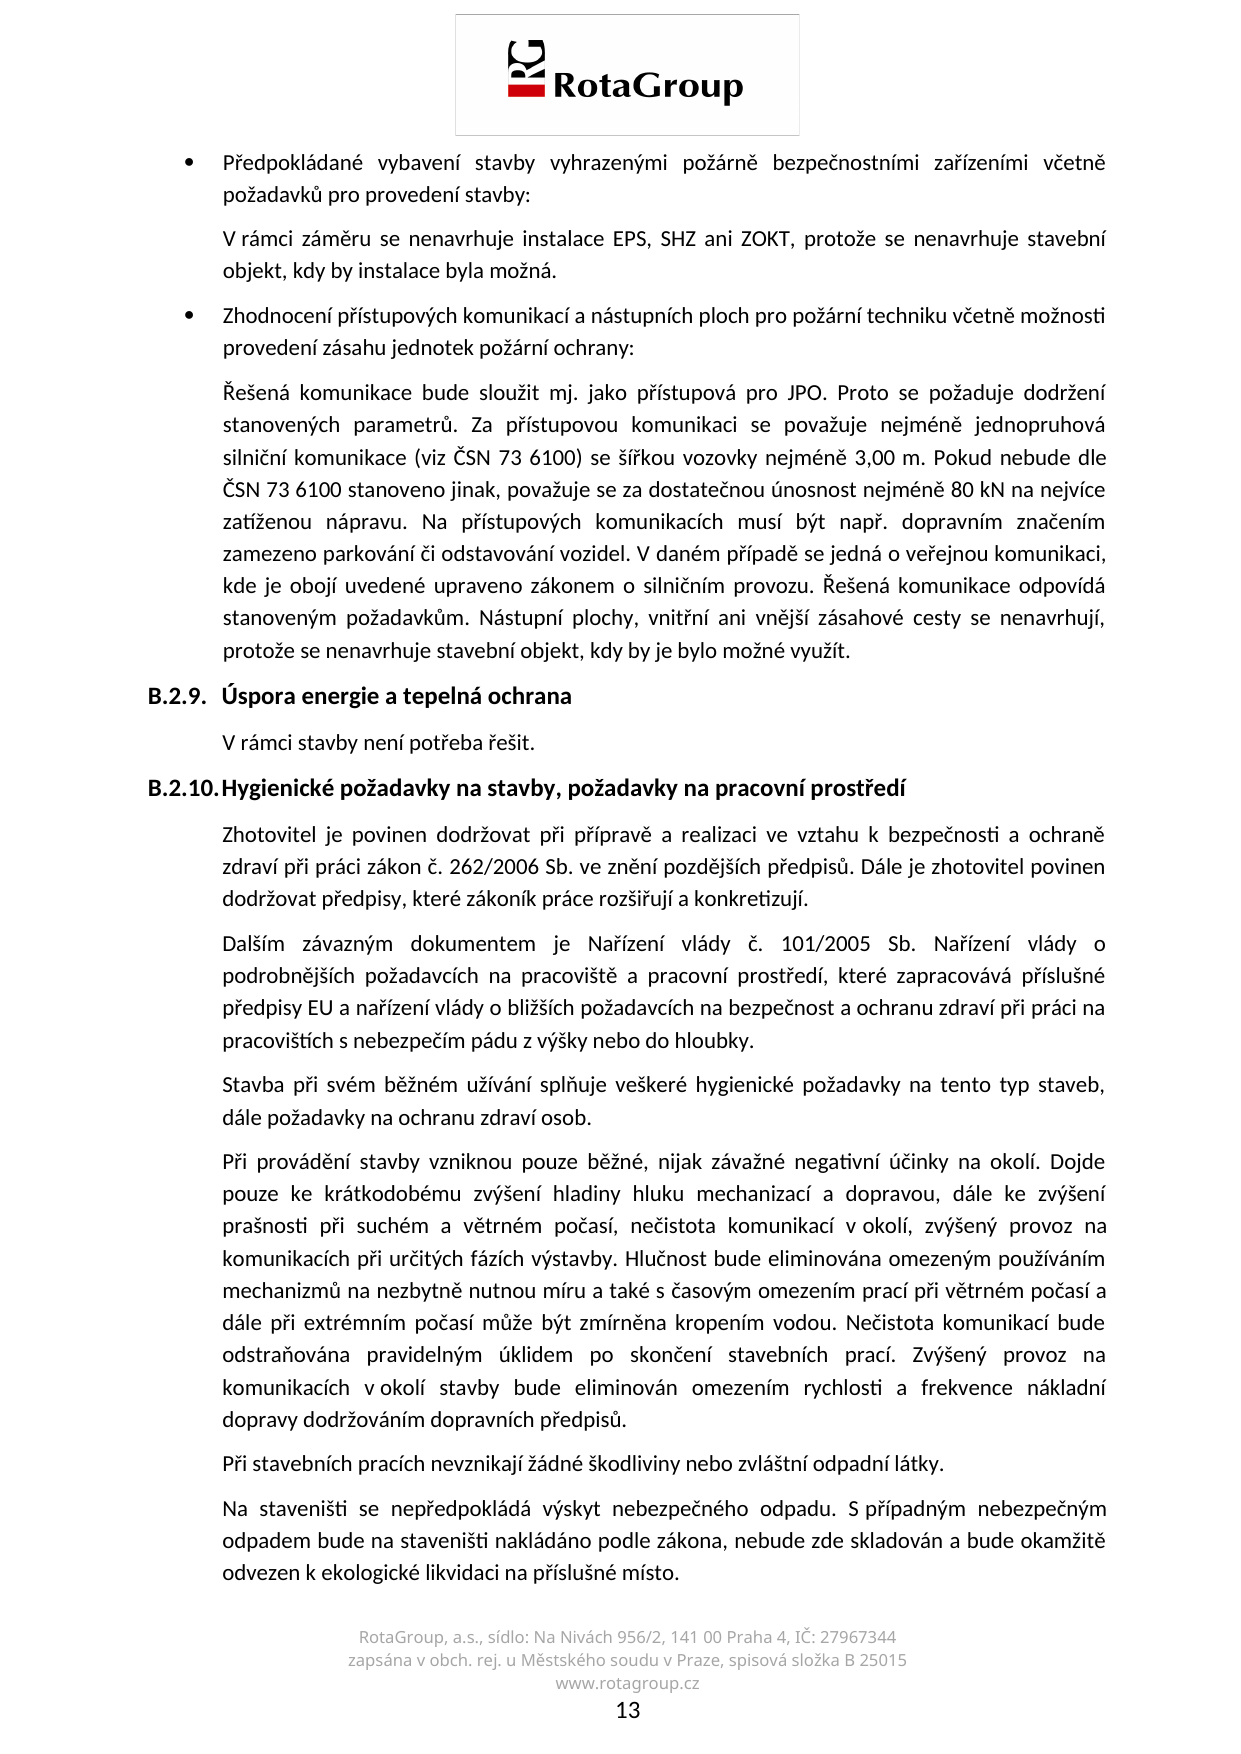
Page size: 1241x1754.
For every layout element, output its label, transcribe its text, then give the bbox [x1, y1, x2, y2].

subtitle Hygienické požadavky na stavby, požadavky na pracovní prostředí [148, 773, 1107, 803]
list Řešená komunikace bude sloužit mj. jako přístupová pro JPO. Proto se požaduje dodržení stanovených parametrů. Za přístupovou komunikaci se považuje nejméně jednopruhová silniční komunikace (viz ČSN 73 6100) se šířkou vozovky nejméně 3,00 m. Pokud nebude dle ČSN 73 6100 stanoveno jinak, považuje se za dostatečnou únosnost nejméně 80 kN na nejvíce zatíženou nápravu. Na přístupových komunikacích musí být např. dopravním značením zamezeno parkování či odstavování vozidel. V daném případě se jedná o veřejnou komunikaci, kde je obojí uvedené upraveno zákonem o silničním provozu. Řešená komunikace odpovídá stanoveným požadavkům. Nástupní plochy, vnitřní ani vnější zásahové cesty se nenavrhují, protože se nenavrhuje stavební objekt, kdy by je bylo možné využít. [223, 378, 1107, 664]
list Stavba při svém běžném užívání splňuje veškeré hygienické požadavky na tento typ staveb, dále požadavky na ochranu zdraví osob. [222, 1070, 1107, 1131]
list Při provádění stavby vzniknou pouze běžné, nijak závažné negativní účinky na okolí. Dojde pouze ke krátkodobému zvýšení hladiny hluku mechanizací a dopravou, dále ke zvýšení prašnosti při suchém a větrném počasí, nečistota komunikací v okolí, zvýšený provoz na komunikacích při určitých fázích výstavby. Hlučnost bude eliminována omezeným používáním mechanizmů na nezbytně nutnou míru a také s časovým omezením prací při větrném počasí a dále při extrémním počasí může být zmírněna kropením vodou. Nečistota komunikací bude odstraňována pravidelným úklidem po skončení stavebních prací. Zvýšený provoz na komunikacích v okolí stavby bude eliminován omezením rychlosti a frekvence nákladní dopravy dodržováním dopravních předpisů. [222, 1147, 1107, 1433]
list Na staveništi se nepředpokládá výskyt nebezpečného odpadu. S případným nebezpečným odpadem bude na staveništi nakládáno podle zákona, nebude zde skladován a bude okamžitě odvezen k ekologické likvidaci na příslušné místo. [222, 1494, 1107, 1587]
list V rámci záměru se nenavrhuje instalace EPS, SHZ ani ZOKT, protože se nenavrhuje stavební objekt, kdy by instalace byla možná. [223, 224, 1107, 285]
list V rámci stavby není potřeba řešit. [222, 728, 1107, 756]
list Zhotovitel je povinen dodržovat při přípravě a realizaci ve vztahu k bezpečnosti a ochraně zdraví při práci zákon č. 262/2006 Sb. ve znění pozdějších předpisů. Dále je zhotovitel povinen dodržovat předpisy, které zákoník práce rozšiřují a konkretizují. [222, 820, 1107, 912]
picture [455, 14, 800, 136]
list Předpokládané vybavení stavby vyhrazenými požárně bezpečnostními zařízeními včetně požadavků pro provedení stavby: [185, 148, 1107, 208]
list Dalším závazným dokumentem je Nařízení vlády č. 101/2005 Sb. Nařízení vlády o podrobnějších požadavcích na pracoviště a pracovní prostředí, které zapracovává příslušné předpisy EU a nařízení vlády o bližších požadavcích na bezpečnost a ochranu zdraví při práci na pracovištích s nebezpečím pádu z výšky nebo do hloubky. [222, 929, 1107, 1054]
subtitle Úspora energie a tepelná ochrana [148, 680, 1107, 711]
list Zhodnocení přístupových komunikací a nástupních ploch pro požární techniku včetně možnosti provedení zásahu jednotek požární ochrany: [185, 301, 1107, 362]
list Při stavebních pracích nevznikají žádné škodliviny nebo zvláštní odpadní látky. [222, 1449, 1107, 1477]
